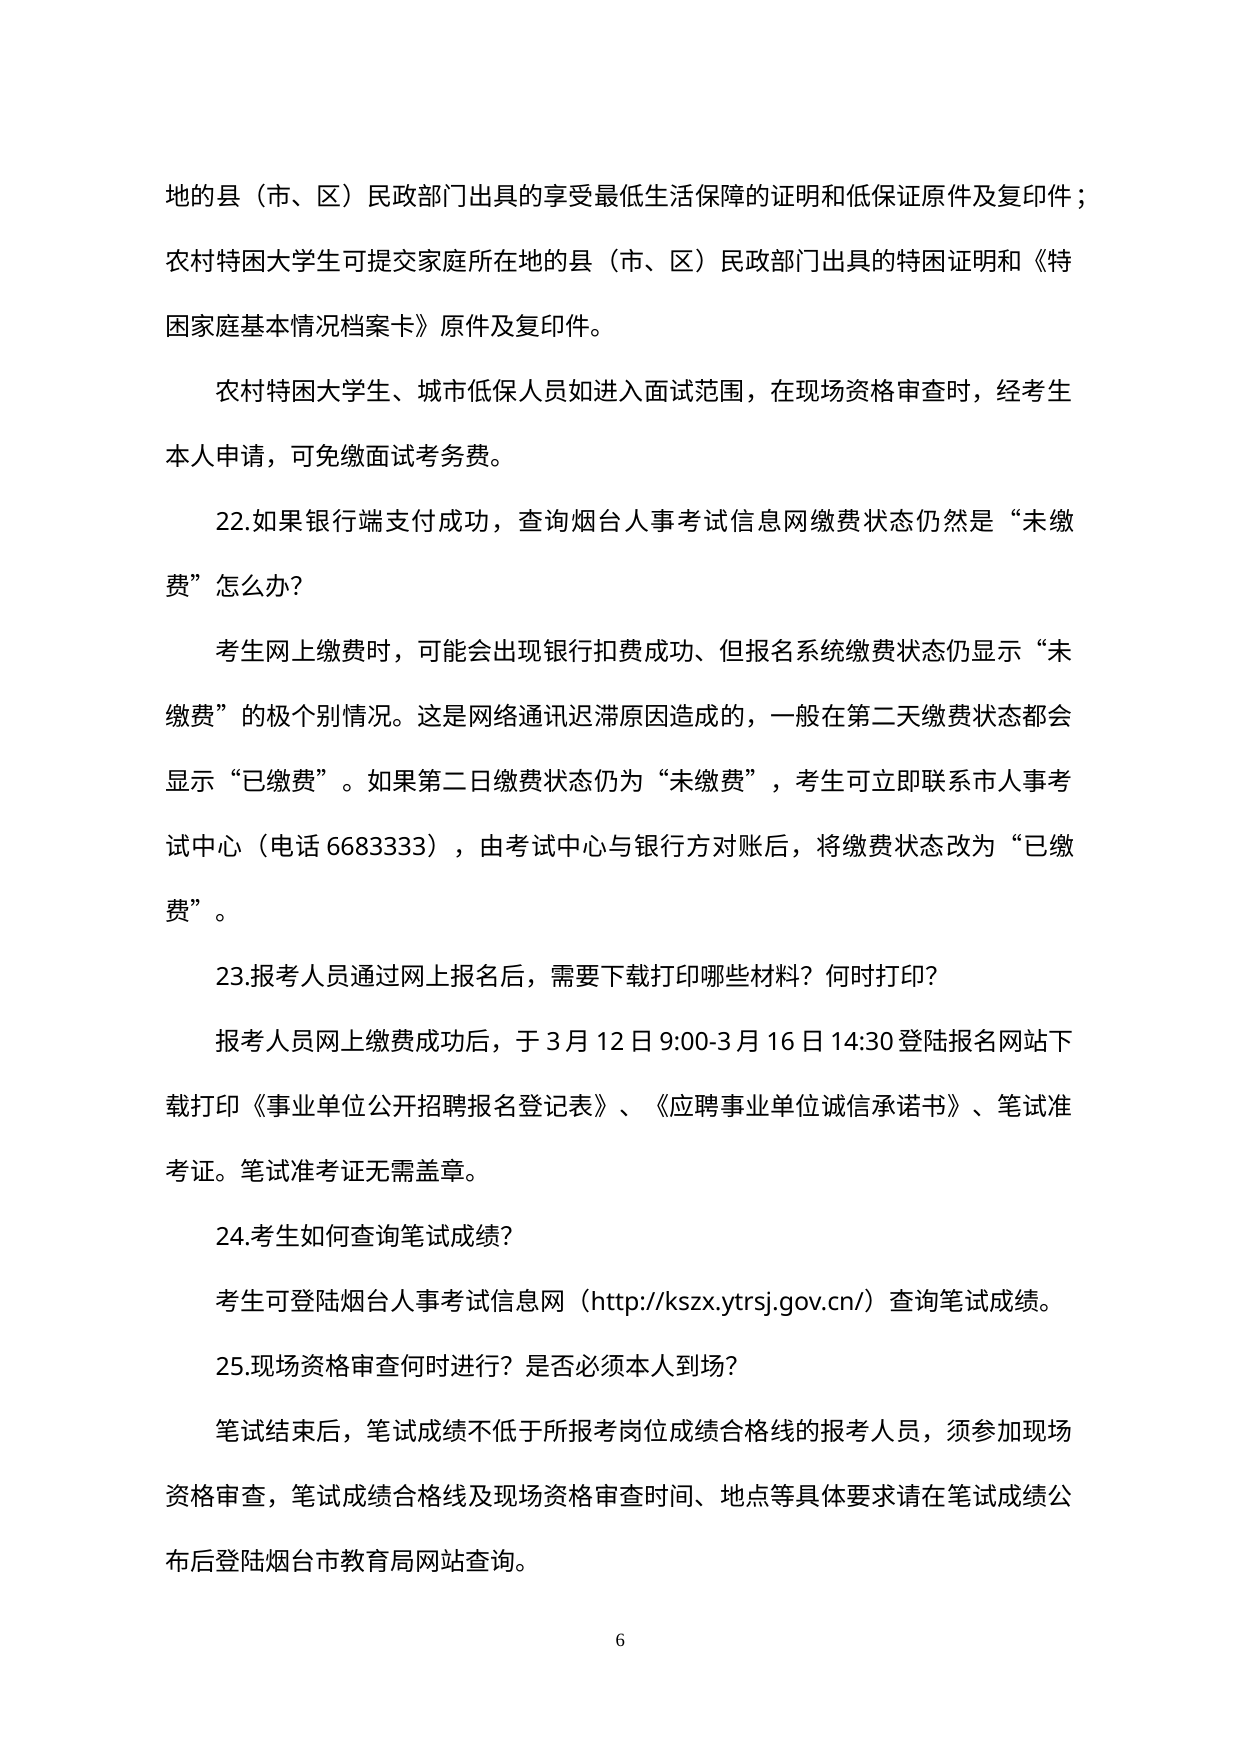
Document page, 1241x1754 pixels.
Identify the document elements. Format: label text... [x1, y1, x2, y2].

text 23.报考人员通过网上报名后，需要下载打印哪些材料？何时打印？ [165, 942, 1075, 1007]
text 考生网上缴费时，可能会出现银行扣费成功、但报名系统缴费状态仍显示“未缴费”的极个别情况。这是网络通讯迟滞原因造成的，一般在第二天缴费状态都会显示“已缴费”。如果第二日缴费状态仍为“未缴费”，考生可立即联系市人事考试中心（电话6683333），由考试中心与银行方对账后，将缴费状态改为“已缴费”。 [165, 617, 1075, 942]
text 考生可登陆烟台人事考试信息网（http://kszx.ytrsj.gov.cn/）查询笔试成绩。 [165, 1267, 1075, 1332]
text 24.考生如何查询笔试成绩？ [165, 1202, 1075, 1267]
text 22.如果银行端支付成功，查询烟台人事考试信息网缴费状态仍然是“未缴费”怎么办？ [165, 487, 1075, 617]
text 笔试结束后，笔试成绩不低于所报考岗位成绩合格线的报考人员，须参加现场资格审查，笔试成绩合格线及现场资格审查时间、地点等具体要求请在笔试成绩公布后登陆烟台市教育局网站查询。 [165, 1397, 1075, 1592]
text 报考人员网上缴费成功后，于3月12日9:00-3月16日14:30登陆报名网站下载打印《事业单位公开招聘报名登记表》、《应聘事业单位诚信承诺书》、笔试准考证。笔试准考证无需盖章。 [165, 1007, 1075, 1202]
text 农村特困大学生、城市低保人员如进入面试范围，在现场资格审查时，经考生本人申请，可免缴面试考务费。 [165, 357, 1075, 487]
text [165, 162, 1075, 357]
text 25.现场资格审查何时进行？是否必须本人到场？ [165, 1332, 1075, 1397]
